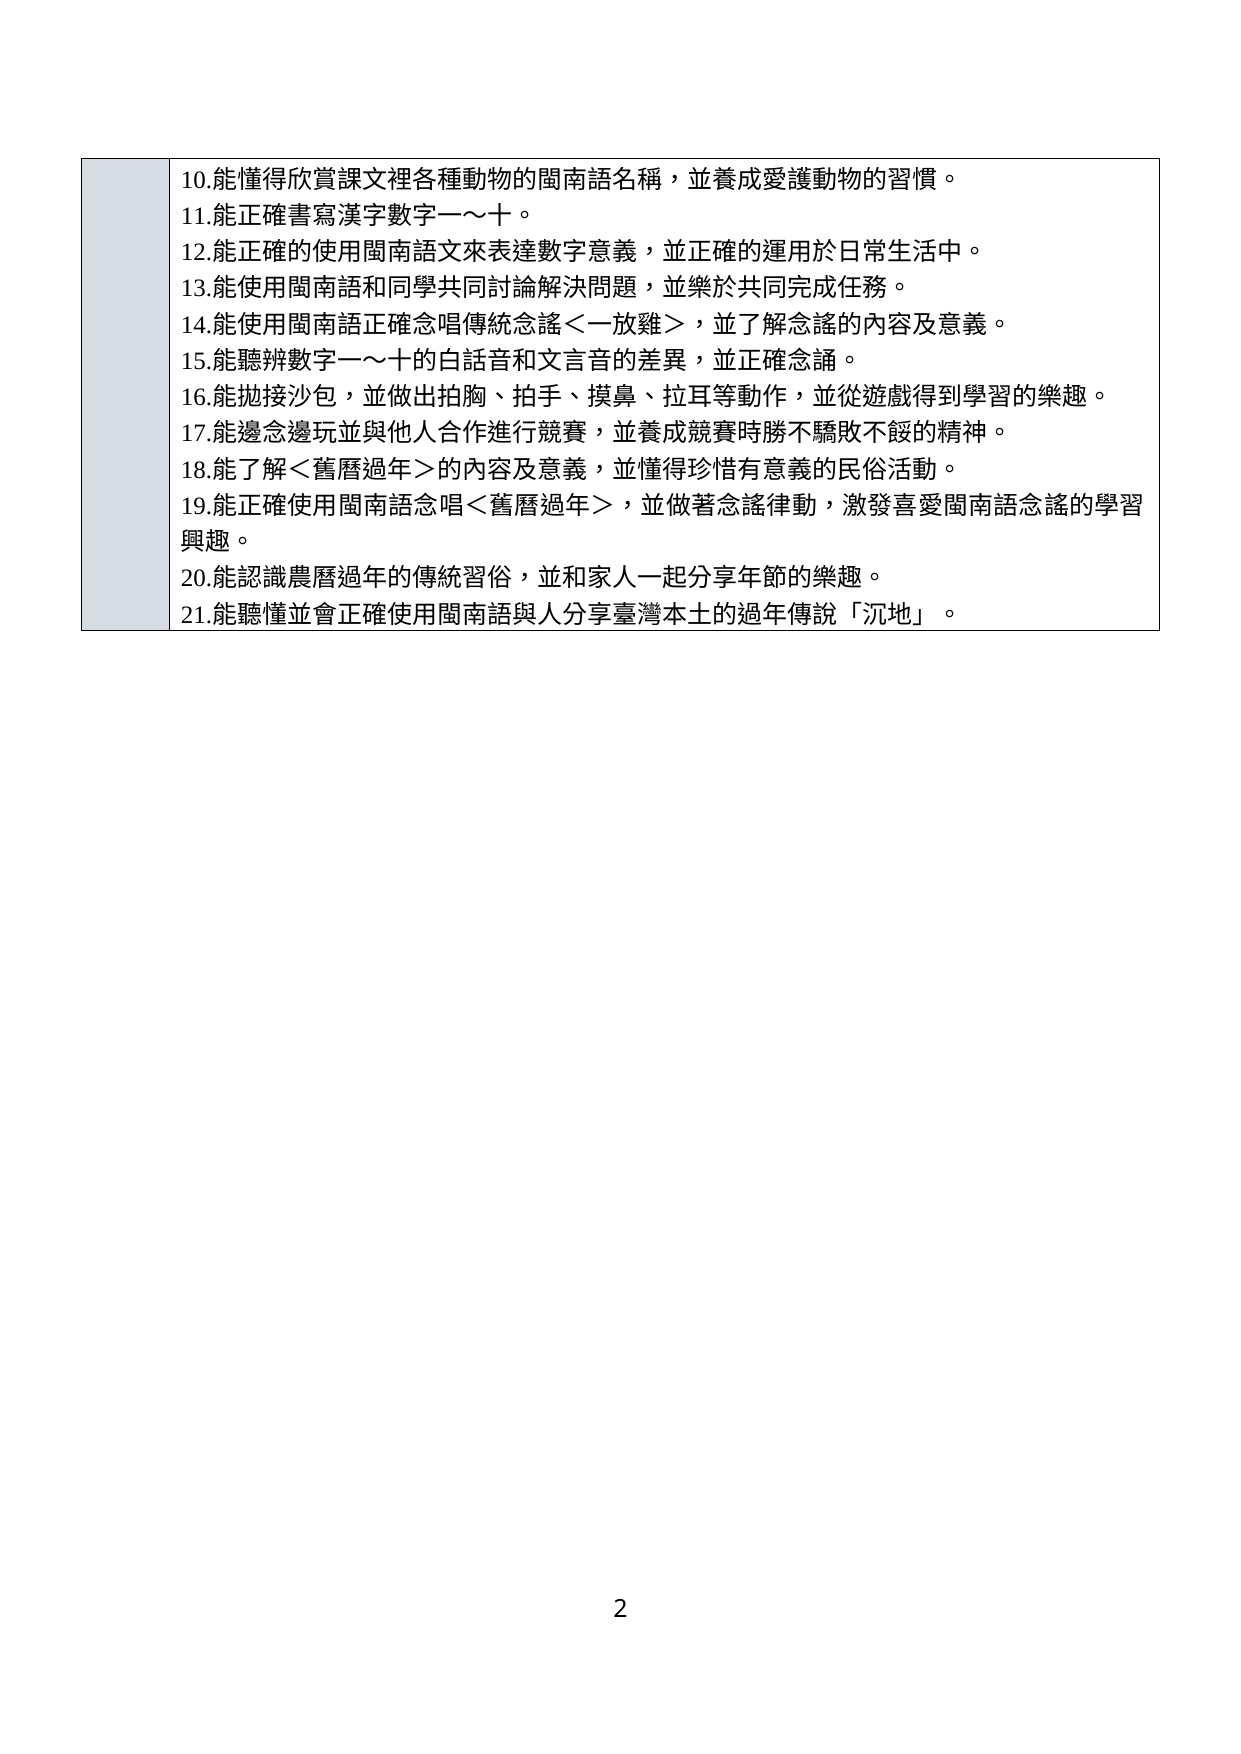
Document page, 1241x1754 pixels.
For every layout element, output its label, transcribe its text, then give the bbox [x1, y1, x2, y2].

table_cell 課程目標 [82, 159, 169, 630]
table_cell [170, 159, 1159, 630]
